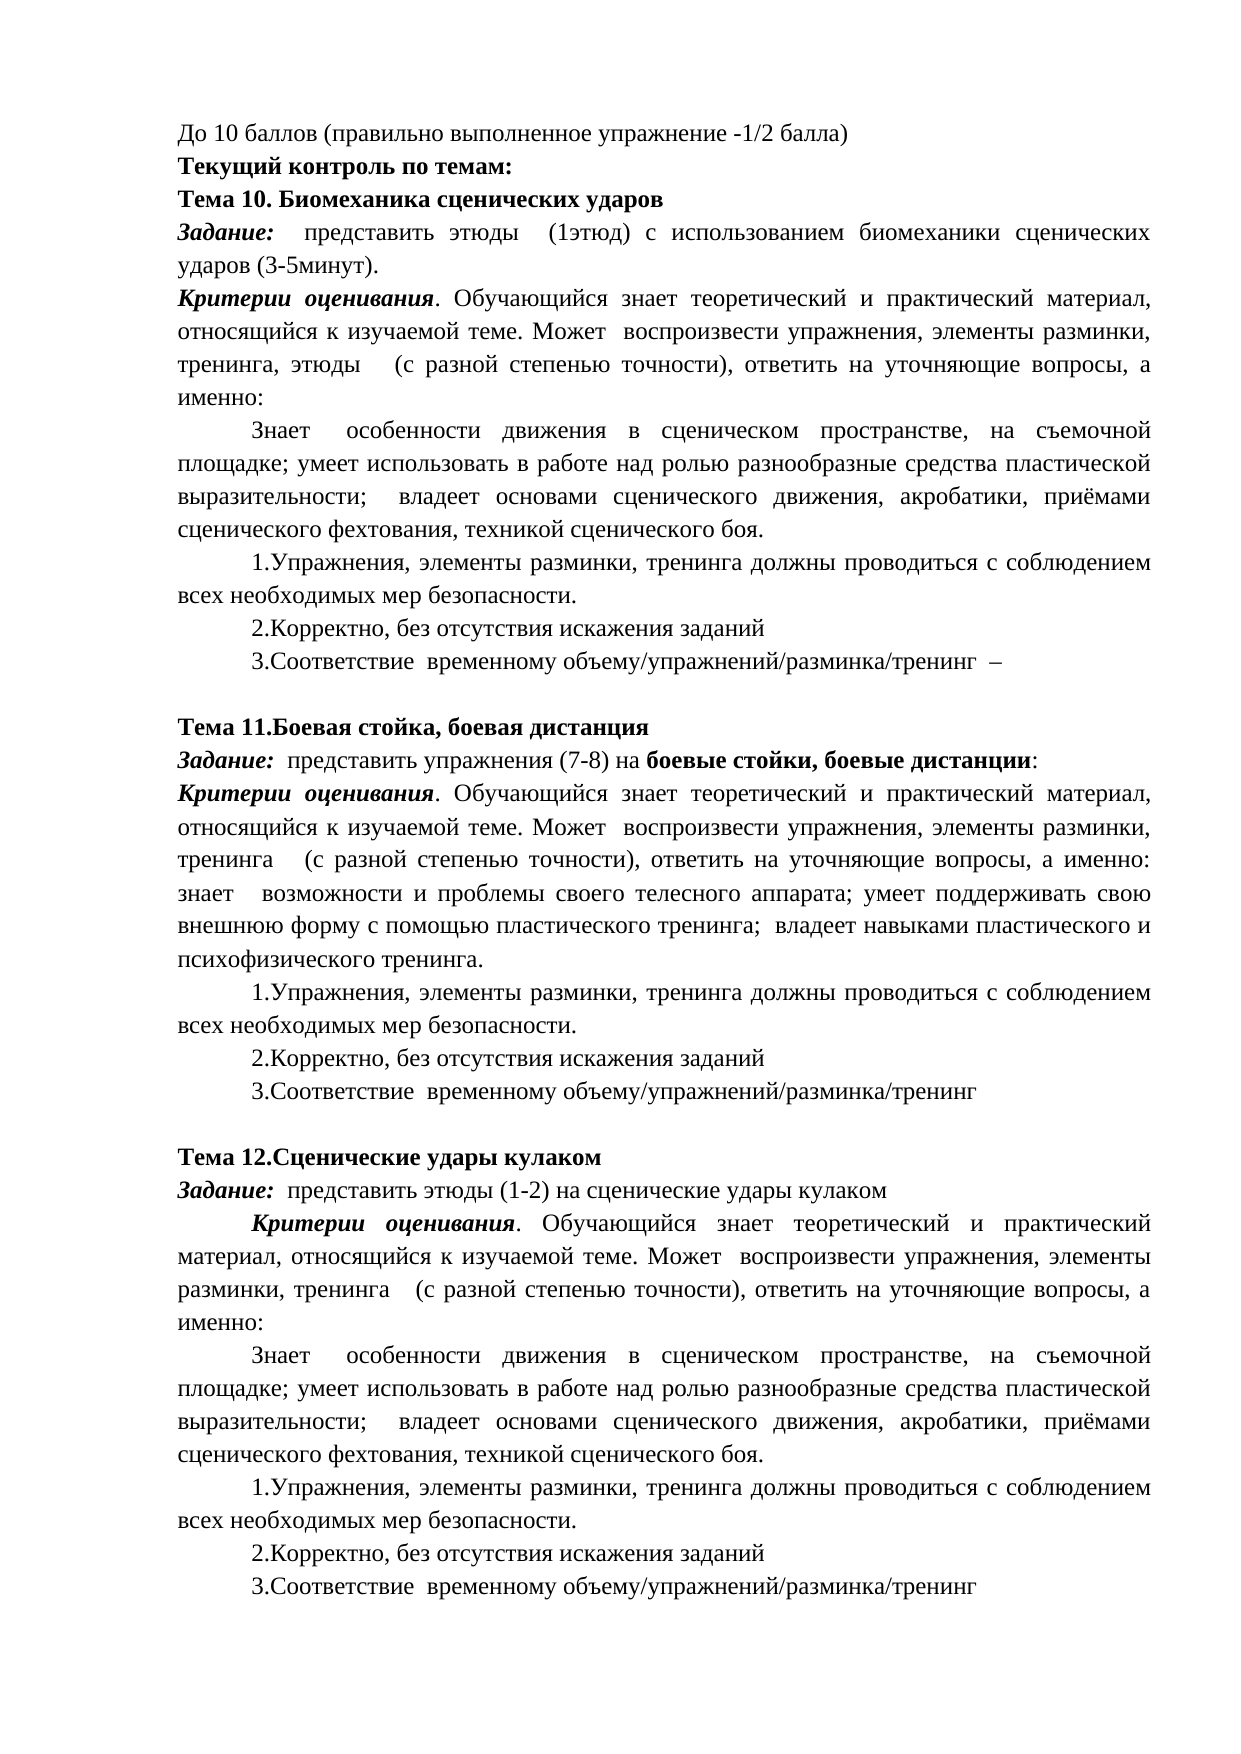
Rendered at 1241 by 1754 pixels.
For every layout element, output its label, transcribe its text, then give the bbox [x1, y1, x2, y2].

text Задание: представить этюды (1-2) на сценические удары кулаком [177, 1175, 1152, 1203]
text 1.Упражнения, элементы разминки, тренинга должны проводиться с соблюдением всех необходимых мер безопасности. [177, 977, 1152, 1038]
text Задание: представить упражнения (7-8) на боевые стойки, боевые дистанции: [177, 746, 1152, 774]
text 3.Соответствие временному объему/упражнений/разминка/тренинг [177, 1571, 1152, 1600]
text Знает особенности движения в сценическом пространстве, на съемочной площадке; умеет использовать в работе над ролью разнообразные средства пластической выразительности; владеет основами сценического движения, акробатики, приёмами сценического фехтования, техникой сценического боя. [177, 415, 1152, 543]
text До 10 баллов (правильно выполненное упражнение -1/2 балла) [177, 118, 1152, 147]
text 2.Корректно, без отсутствия искажения заданий [177, 613, 1152, 642]
text 1.Упражнения, элементы разминки, тренинга должны проводиться с соблюдением всех необходимых мер безопасности. [177, 547, 1152, 609]
text 2.Корректно, без отсутствия искажения заданий [177, 1538, 1152, 1567]
text Тема 10. Биомеханика сценических ударов [177, 184, 1152, 213]
text Задание: представить этюды (1этюд) с использованием биомеханики сценических ударов (3-5минут). [177, 217, 1152, 279]
text Критерии оценивания. Обучающийся знает теоретический и практический материал, относящийся к изучаемой теме. Может воспроизвести упражнения, элементы разминки, тренинга, этюды (с разной степенью точности), ответить на уточняющие вопросы, а именно: [177, 283, 1152, 411]
text Тема 11.Боевая стойка, боевая дистанция [177, 712, 1152, 741]
text 3.Соответствие временному объему/упражнений/разминка/тренинг [177, 1076, 1152, 1104]
text Критерии оценивания. Обучающийся знает теоретический и практический материал, относящийся к изучаемой теме. Может воспроизвести упражнения, элементы разминки, тренинга (с разной степенью точности), ответить на уточняющие вопросы, а именно: знает возможности и проблемы своего телесного аппарата; умеет поддерживать свою внешнюю форму с помощью пластического тренинга; владеет навыками пластического и психофизического тренинга. [177, 778, 1152, 972]
text 1.Упражнения, элементы разминки, тренинга должны проводиться с соблюдением всех необходимых мер безопасности. [177, 1472, 1152, 1534]
text Знает особенности движения в сценическом пространстве, на съемочной площадке; умеет использовать в работе над ролью разнообразные средства пластической выразительности; владеет основами сценического движения, акробатики, приёмами сценического фехтования, техникой сценического боя. [177, 1340, 1152, 1468]
text Тема 12.Сценические удары кулаком [177, 1142, 1152, 1171]
text Текущий контроль по темам: [177, 151, 1152, 180]
text 3.Соответствие временному объему/упражнений/разминка/тренинг – [177, 646, 1152, 675]
text 2.Корректно, без отсутствия искажения заданий [177, 1043, 1152, 1071]
